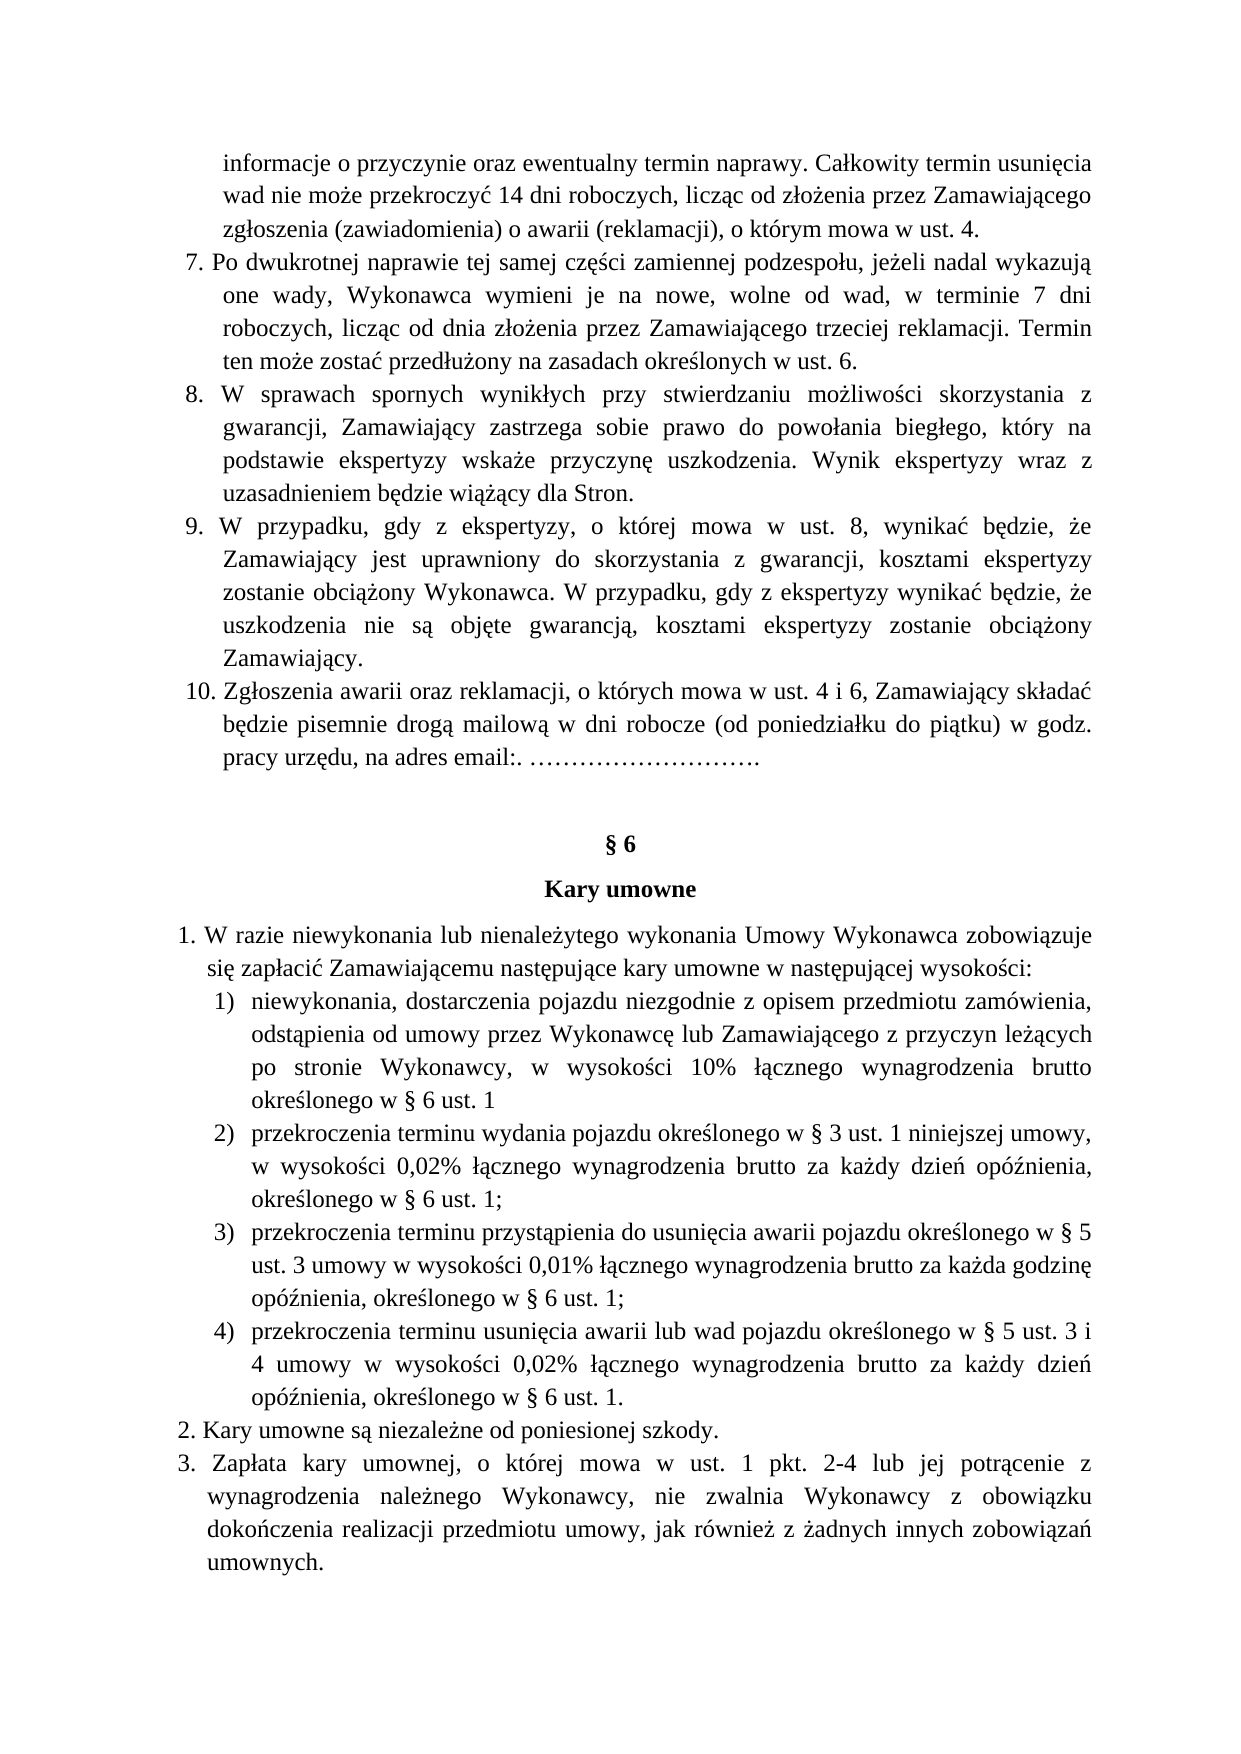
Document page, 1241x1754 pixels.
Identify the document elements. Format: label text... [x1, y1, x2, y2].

text 1. W razie niewykonania lub nienależytego wykonania Umowy Wykonawca zobowiązuje się zapłacić Zamawiającemu następujące kary umowne w następującej wysokości: [177, 920, 1093, 982]
list przekroczenia terminu przystąpienia do usunięcia awarii pojazdu określonego w § 5 ust. 3 umowy w wysokości 0,01% łącznego wynagrodzenia brutto za każda godzinę opóźnienia, określonego w § 6 ust. 1; [213, 1217, 1093, 1312]
text 8. W sprawach spornych wynikłych przy stwierdzaniu możliwości skorzystania z gwarancji, Zamawiający zastrzega sobie prawo do powołania biegłego, który na podstawie ekspertyzy wskaże przyczynę uszkodzenia. Wynik ekspertyzy wraz z uzasadnieniem będzie wiążący dla Stron. [185, 379, 1093, 507]
text 3. Zapłata kary umownej, o której mowa w ust. 1 pkt. 2-4 lub jej potrącenie z wynagrodzenia należnego Wykonawcy, nie zwalnia Wykonawcy z obowiązku dokończenia realizacji przedmiotu umowy, jak również z żadnych innych zobowiązań umownych. [177, 1448, 1093, 1576]
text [185, 148, 1093, 242]
text 7. Po dwukrotnej naprawie tej samej części zamiennej podzespołu, jeżeli nadal wykazują one wady, Wykonawca wymieni je na nowe, wolne od wad, w terminie 7 dni roboczych, licząc od dnia złożenia przez Zamawiającego trzeciej reklamacji. Termin ten może zostać przedłużony na zasadach określonych w ust. 6. [185, 247, 1093, 374]
text § 6 [148, 829, 1093, 858]
text 2. Kary umowne są niezależne od poniesionej szkody. [177, 1415, 1093, 1444]
list przekroczenia terminu wydania pojazdu określonego w § 3 ust. 1 niniejszej umowy, w wysokości 0,02% łącznego wynagrodzenia brutto za każdy dzień opóźnienia, określonego w § 6 ust. 1; [213, 1118, 1093, 1213]
text Kary umowne [148, 874, 1093, 903]
text 9. W przypadku, gdy z ekspertyzy, o której mowa w ust. 8, wynikać będzie, że Zamawiający jest uprawniony do skorzystania z gwarancji, kosztami ekspertyzy zostanie obciążony Wykonawca. W przypadku, gdy z ekspertyzy wynikać będzie, że uszkodzenia nie są objęte gwarancją, kosztami ekspertyzy zostanie obciążony Zamawiający. [185, 511, 1093, 672]
list przekroczenia terminu usunięcia awarii lub wad pojazdu określonego w § 5 ust. 3 i 4 umowy w wysokości 0,02% łącznego wynagrodzenia brutto za każdy dzień opóźnienia, określonego w § 6 ust. 1. [213, 1316, 1093, 1411]
text 10. Zgłoszenia awarii oraz reklamacji, o których mowa w ust. 4 i 6, Zamawiający składać będzie pisemnie drogą mailową w dni robocze (od poniedziałku do piątku) w godz. pracy urzędu, na adres email:. ………………………. [185, 676, 1093, 771]
list niewykonania, dostarczenia pojazdu niezgodnie z opisem przedmiotu zamówienia, odstąpienia od umowy przez Wykonawcę lub Zamawiającego z przyczyn leżących po stronie Wykonawcy, w wysokości 10% łącznego wynagrodzenia brutto określonego w § 6 ust. 1 [213, 986, 1093, 1114]
